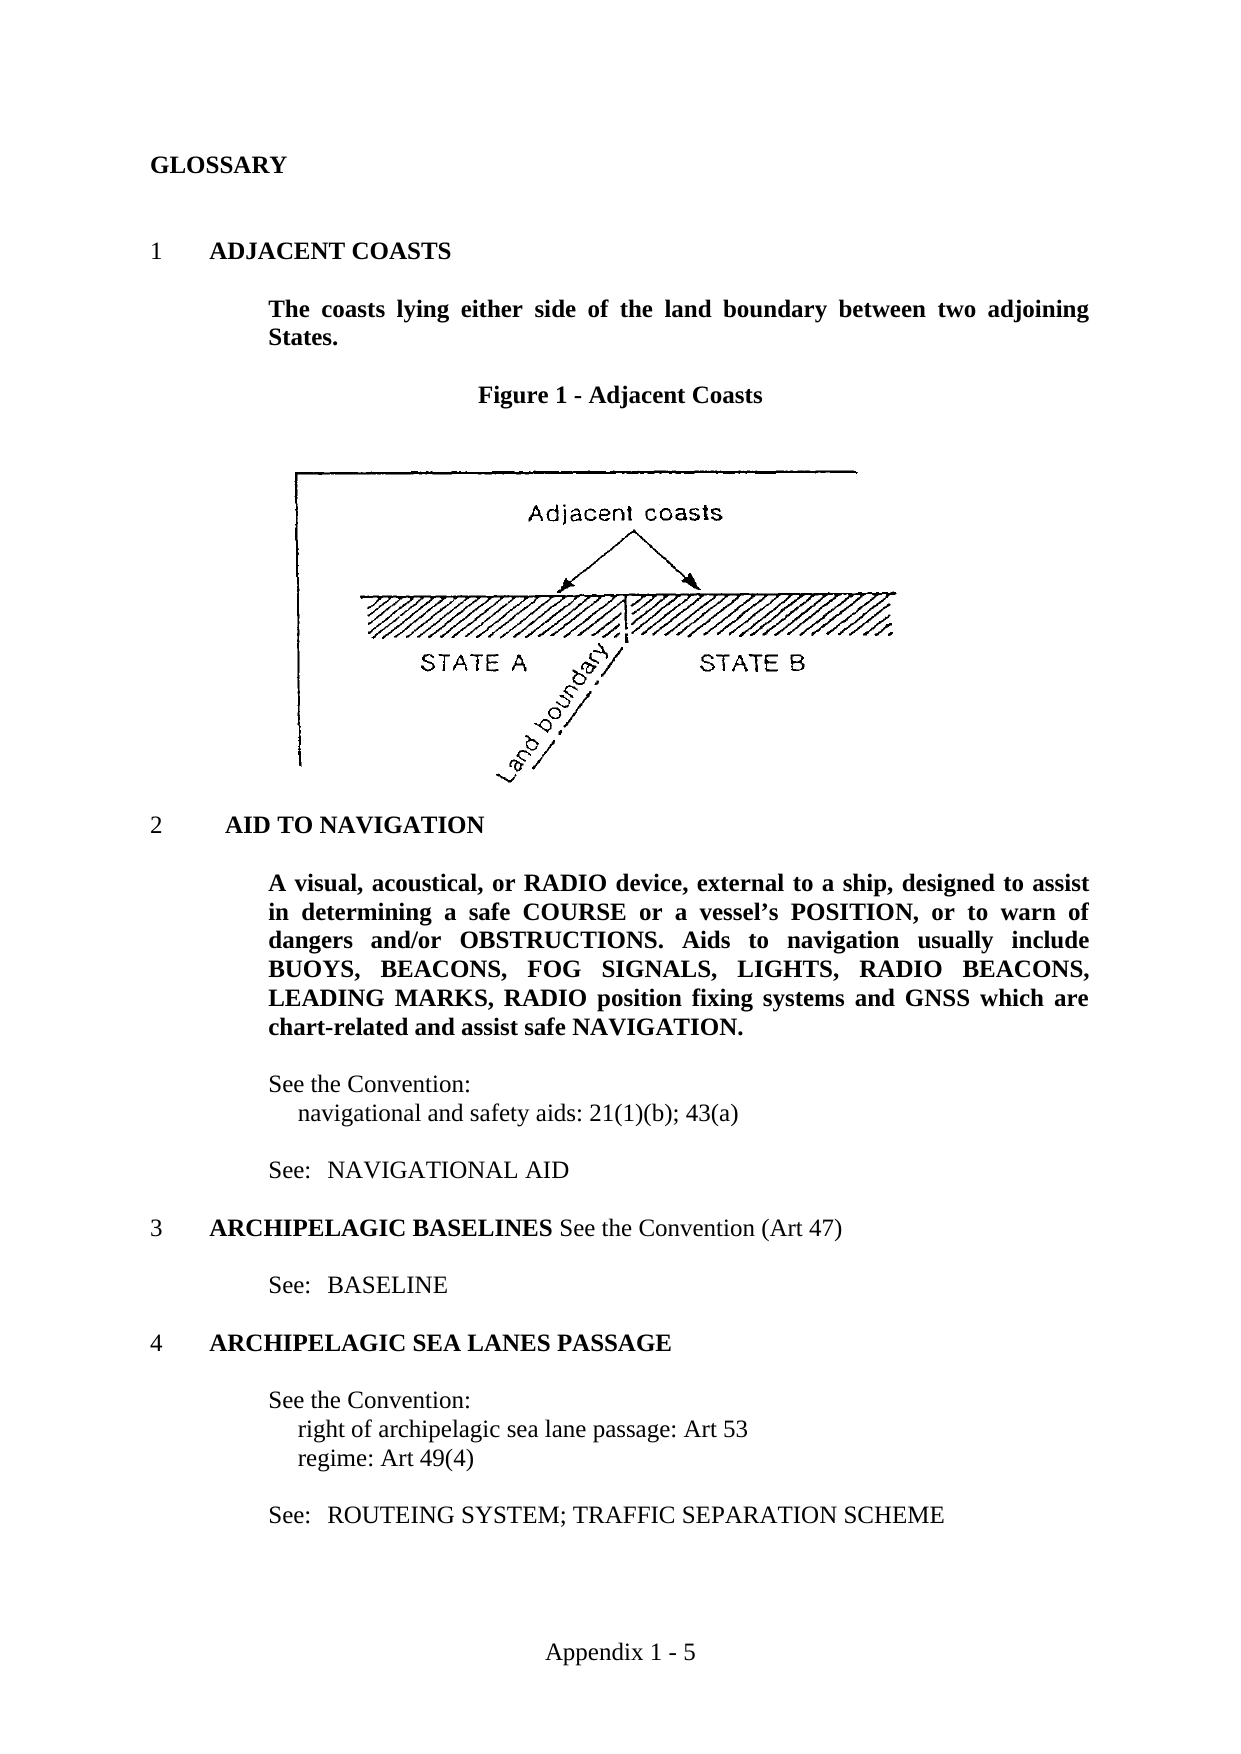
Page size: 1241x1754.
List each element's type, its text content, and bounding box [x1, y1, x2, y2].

text See: BASELINE [268, 1271, 1090, 1299]
text right of archipelagic sea lane passage: Art 53 [298, 1414, 1090, 1443]
text 3 ARCHIPELAGIC BASELINES See the Convention (Art 47) [150, 1213, 1090, 1242]
picture [150, 454, 963, 811]
text See the Convention: [268, 1069, 1090, 1098]
text GLOSSARY [150, 150, 1090, 179]
text regime: Art 49(4) [298, 1443, 1090, 1472]
subtitle Figure 1 - Adjacent Coasts [150, 380, 1090, 409]
text See: NAVIGATIONAL AID [268, 1156, 1090, 1184]
text navigational and safety aids: 21(1)(b); 43(a) [298, 1098, 1090, 1127]
text 4 ARCHIPELAGIC SEA LANES PASSAGE [150, 1328, 1090, 1357]
text The coasts lying either side of the land boundary between two adjoining States. [268, 294, 1090, 351]
text 1 ADJACENT COASTS [150, 236, 1090, 265]
text See: ROUTEING SYSTEM; TRAFFIC SEPARATION SCHEME [268, 1501, 1090, 1529]
text See the Convention: [268, 1386, 1090, 1414]
text A visual, acoustical, or RADIO device, external to a ship, designed to assist in determining a safe COURSE or a vessel’s POSITION, or to warn of dangers and/or OBSTRUCTIONS. Aids to navigation usually include BUOYS, BEACONS, FOG SIGNALS, LIGHTS, RADIO BEACONS, LEADING MARKS, RADIO position fixing systems and GNSS which are chart-related and assist safe NAVIGATION. [268, 868, 1090, 1041]
